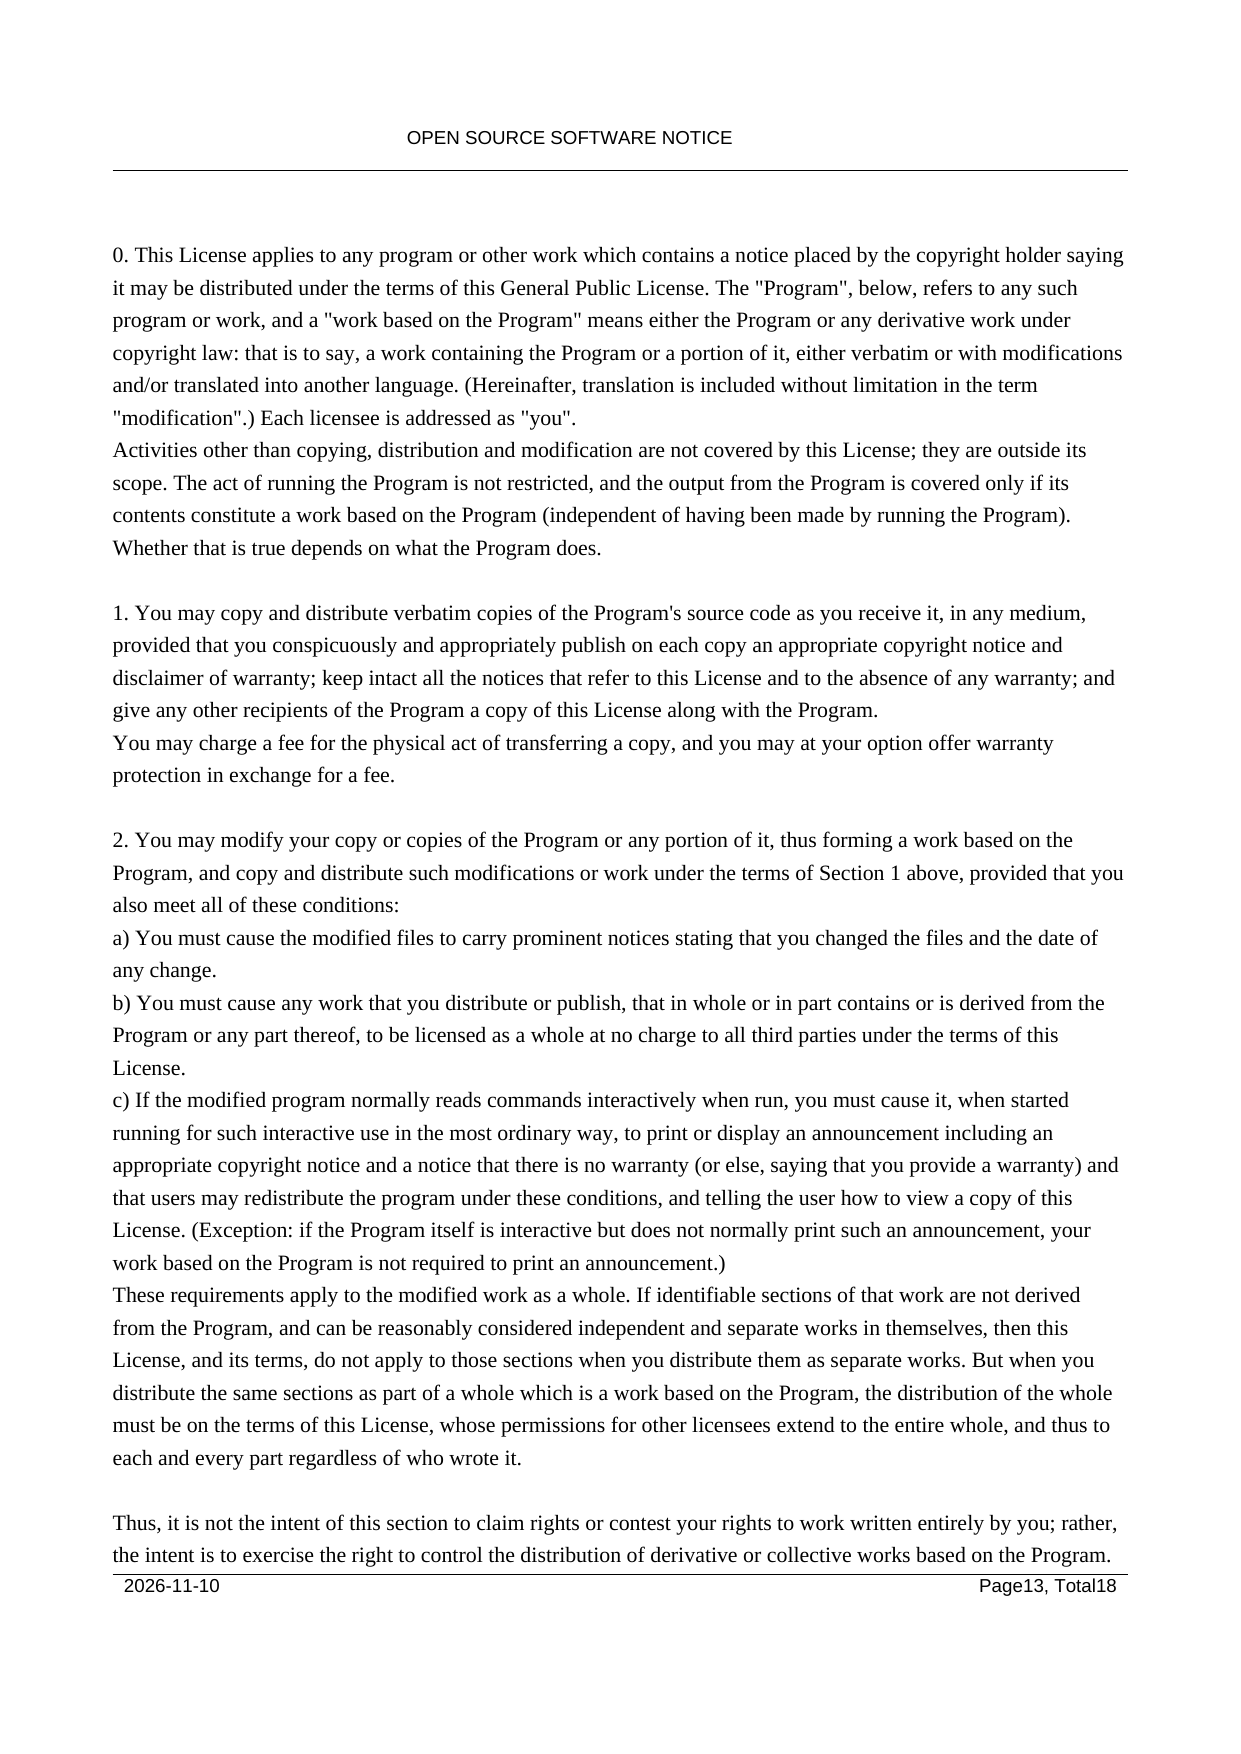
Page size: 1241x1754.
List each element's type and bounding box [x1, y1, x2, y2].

text [112, 206, 1128, 1571]
